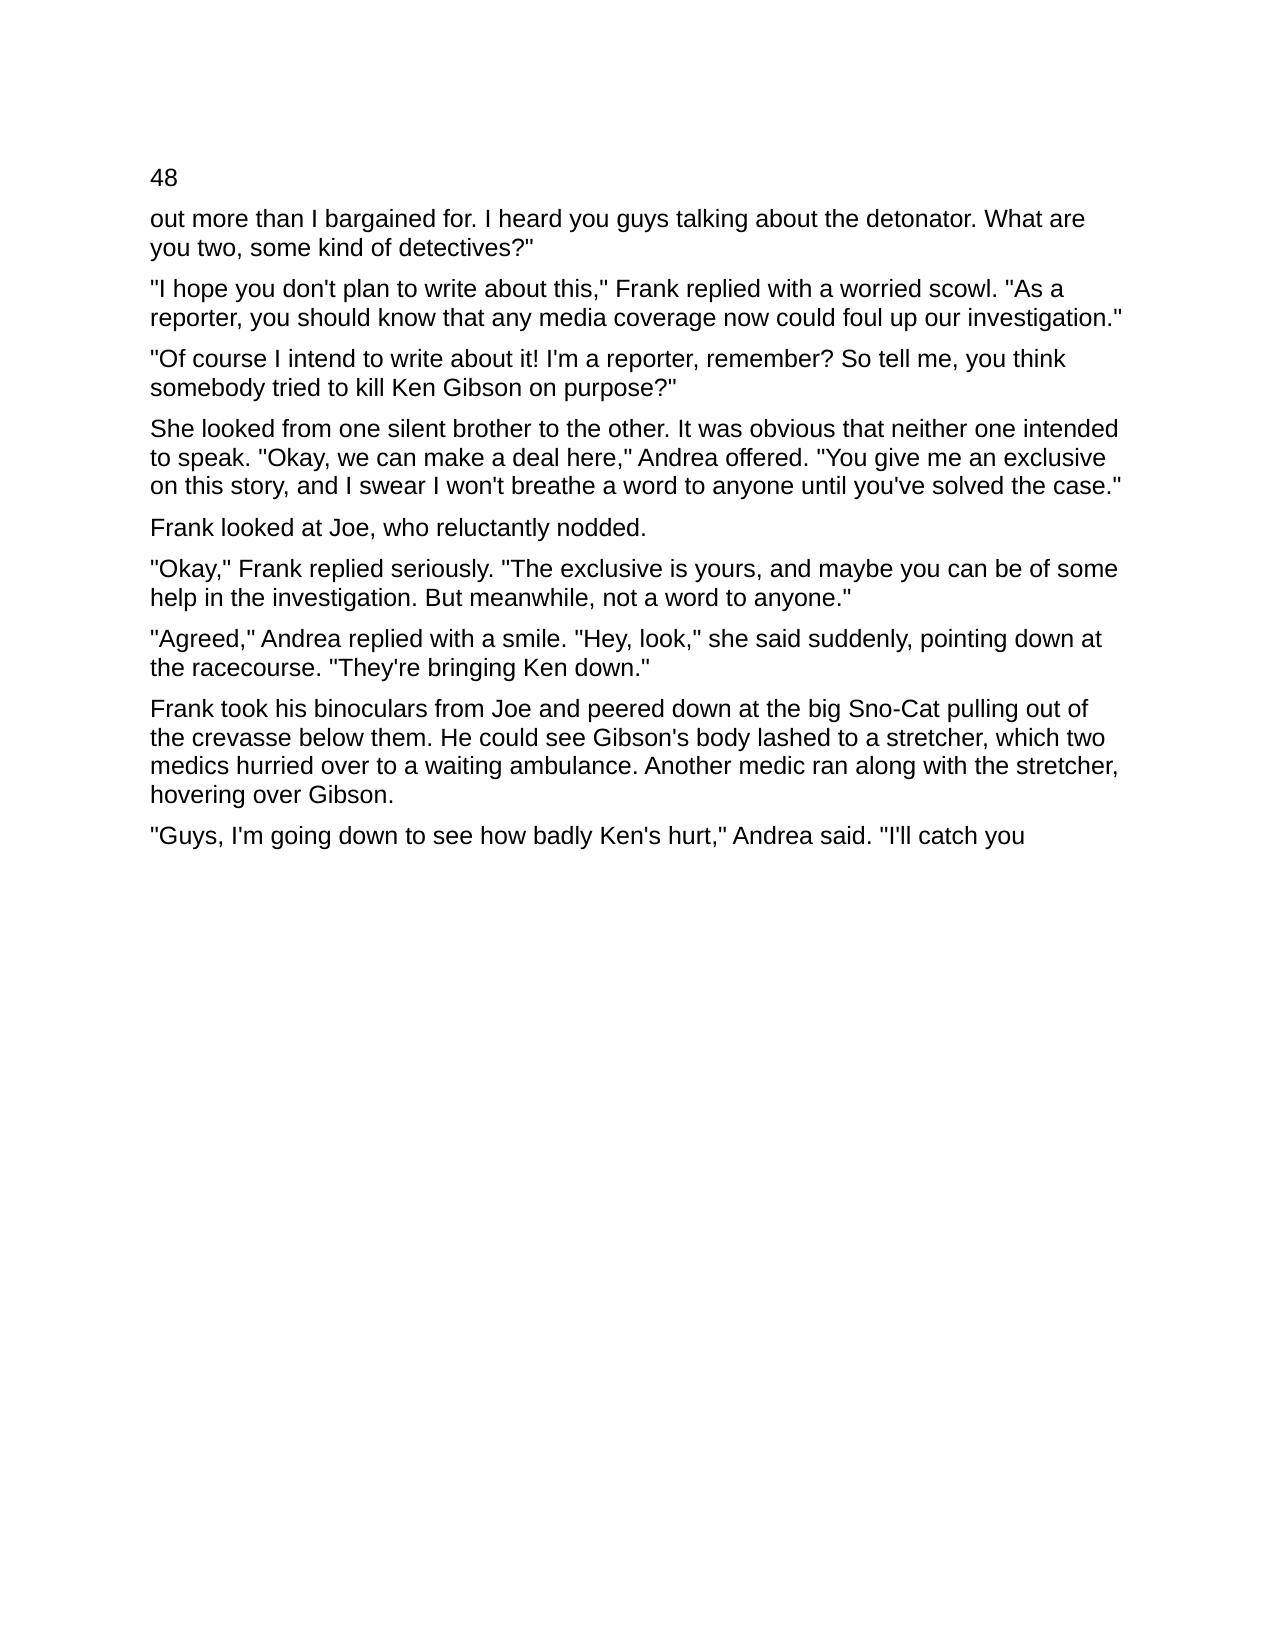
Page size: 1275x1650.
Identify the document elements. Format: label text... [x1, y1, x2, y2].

text "Agreed," Andrea replied with a smile. "Hey, look," she said suddenly, pointing down at the racecourse. "They're bringing Ken down." [150, 624, 1125, 681]
text "I hope you don't plan to write about this," Frank replied with a worried scowl. "As a reporter, you should know that any media coverage now could foul up our investigation." [150, 274, 1125, 331]
text Frank looked at Joe, who reluctantly nodded. [150, 512, 1125, 541]
text 48 [150, 162, 1125, 191]
text "Okay," Frank replied seriously. "The exclusive is yours, and maybe you can be of some help in the investigation. But meanwhile, not a word to anyone." [150, 554, 1125, 611]
text out more than I bargained for. I heard you guys talking about the detonator. What are you two, some kind of detectives?" [150, 204, 1125, 261]
text "Guys, I'm going down to see how badly Ken's hurt," Andrea said. "I'll catch you [150, 821, 1125, 850]
text Frank took his binoculars from Joe and peered down at the big Sno-Cat pulling out of the crevasse below them. He could see Gibson's body lashed to a stretcher, which two medics hurried over to a waiting ambulance. Another medic ran along with the stretcher, hovering over Gibson. [150, 694, 1125, 809]
text She looked from one silent brother to the other. It was obvious that neither one intended to speak. "Okay, we can make a deal here," Andrea offered. "You give me an exclusive on this story, and I swear I won't breathe a word to anyone until you've solved the case." [150, 414, 1125, 500]
text "Of course I intend to write about it! I'm a reporter, remember? So tell me, you think somebody tried to kill Ken Gibson on purpose?" [150, 344, 1125, 401]
